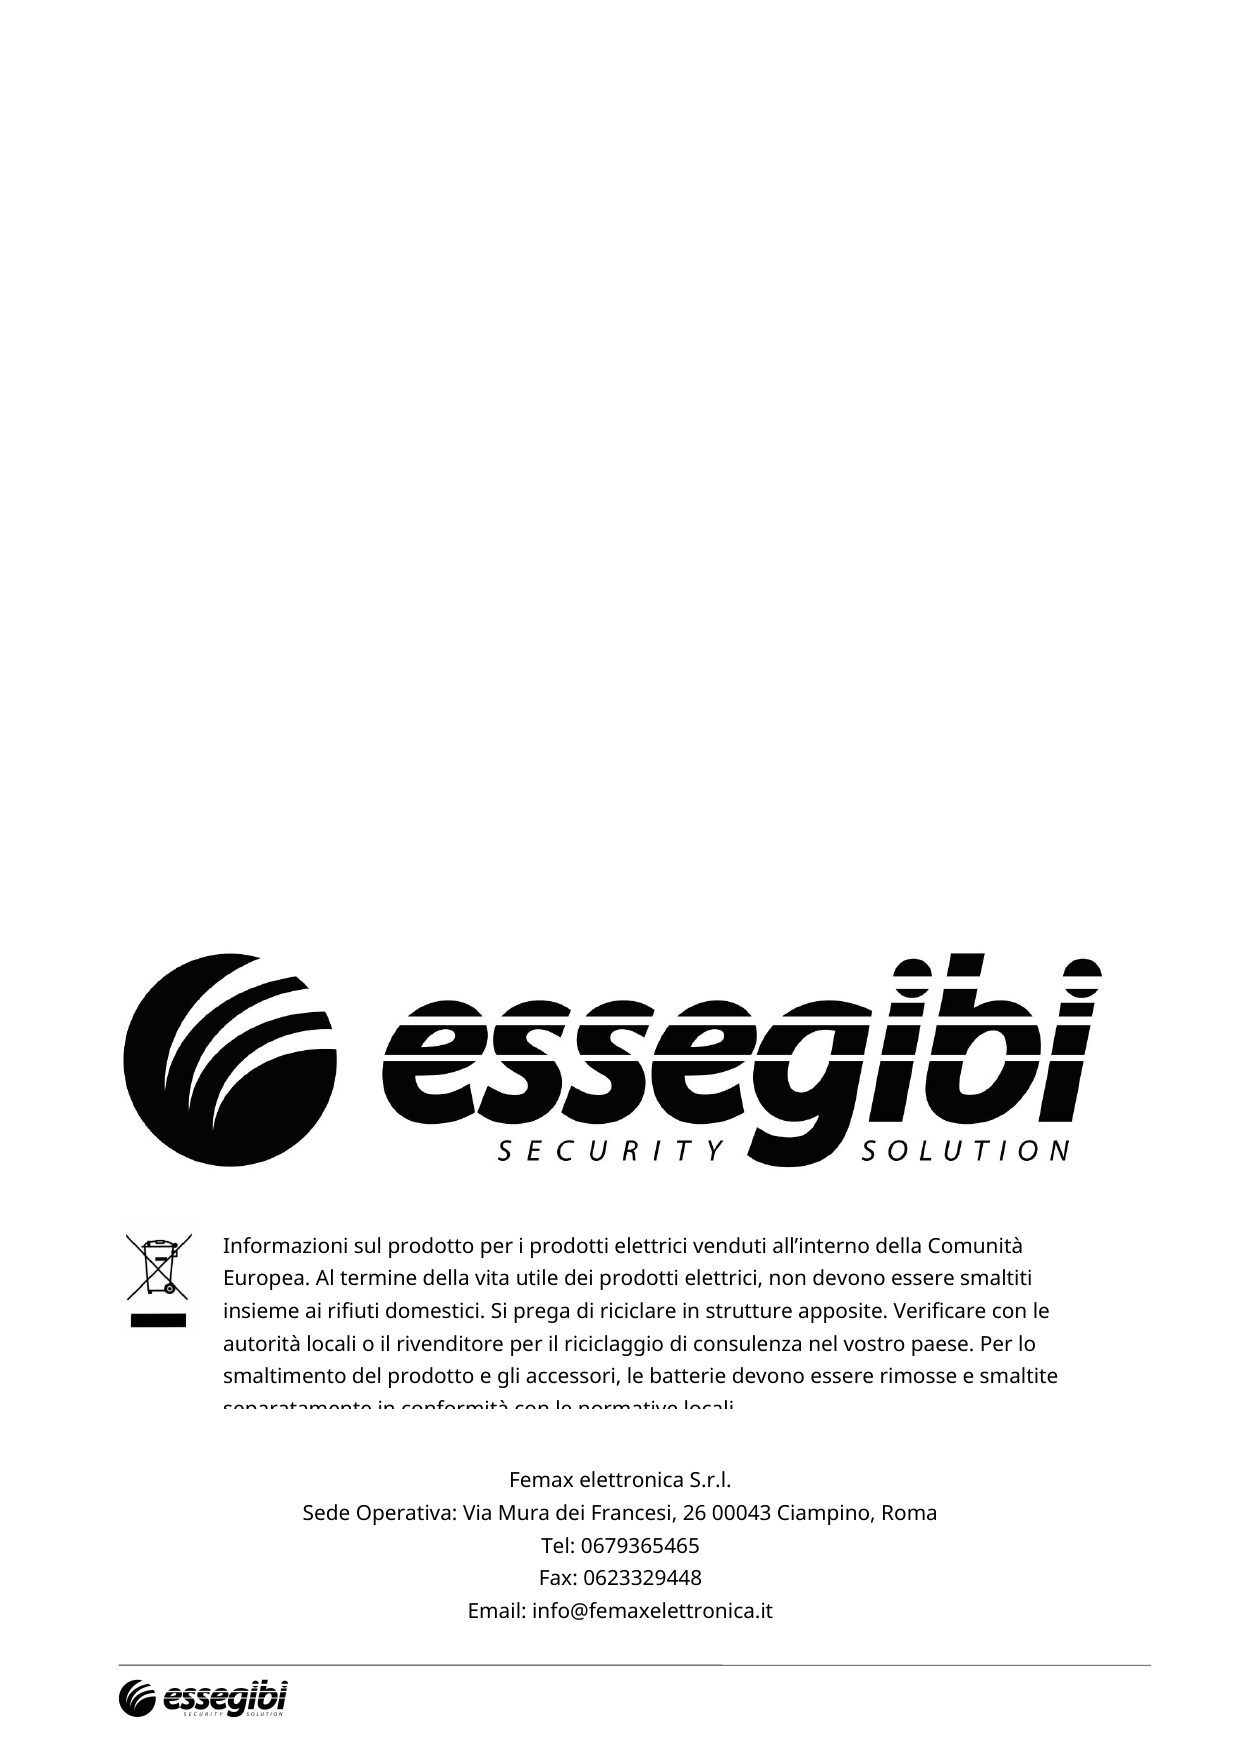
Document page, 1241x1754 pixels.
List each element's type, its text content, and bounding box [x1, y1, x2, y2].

text Femax elettronica S.r.l. [118, 1466, 1122, 1494]
text Email: info@femaxelettronica.it [118, 1596, 1122, 1624]
picture [118, 1222, 199, 1334]
text Fax: 0623329448 [118, 1563, 1122, 1592]
text Tel: 0679365465 [118, 1531, 1122, 1559]
text Sede Operativa: Via Mura dei Francesi, 26 00043 Ciampino, Roma [118, 1498, 1122, 1527]
picture [118, 1679, 288, 1719]
picture [120, 940, 1121, 1196]
